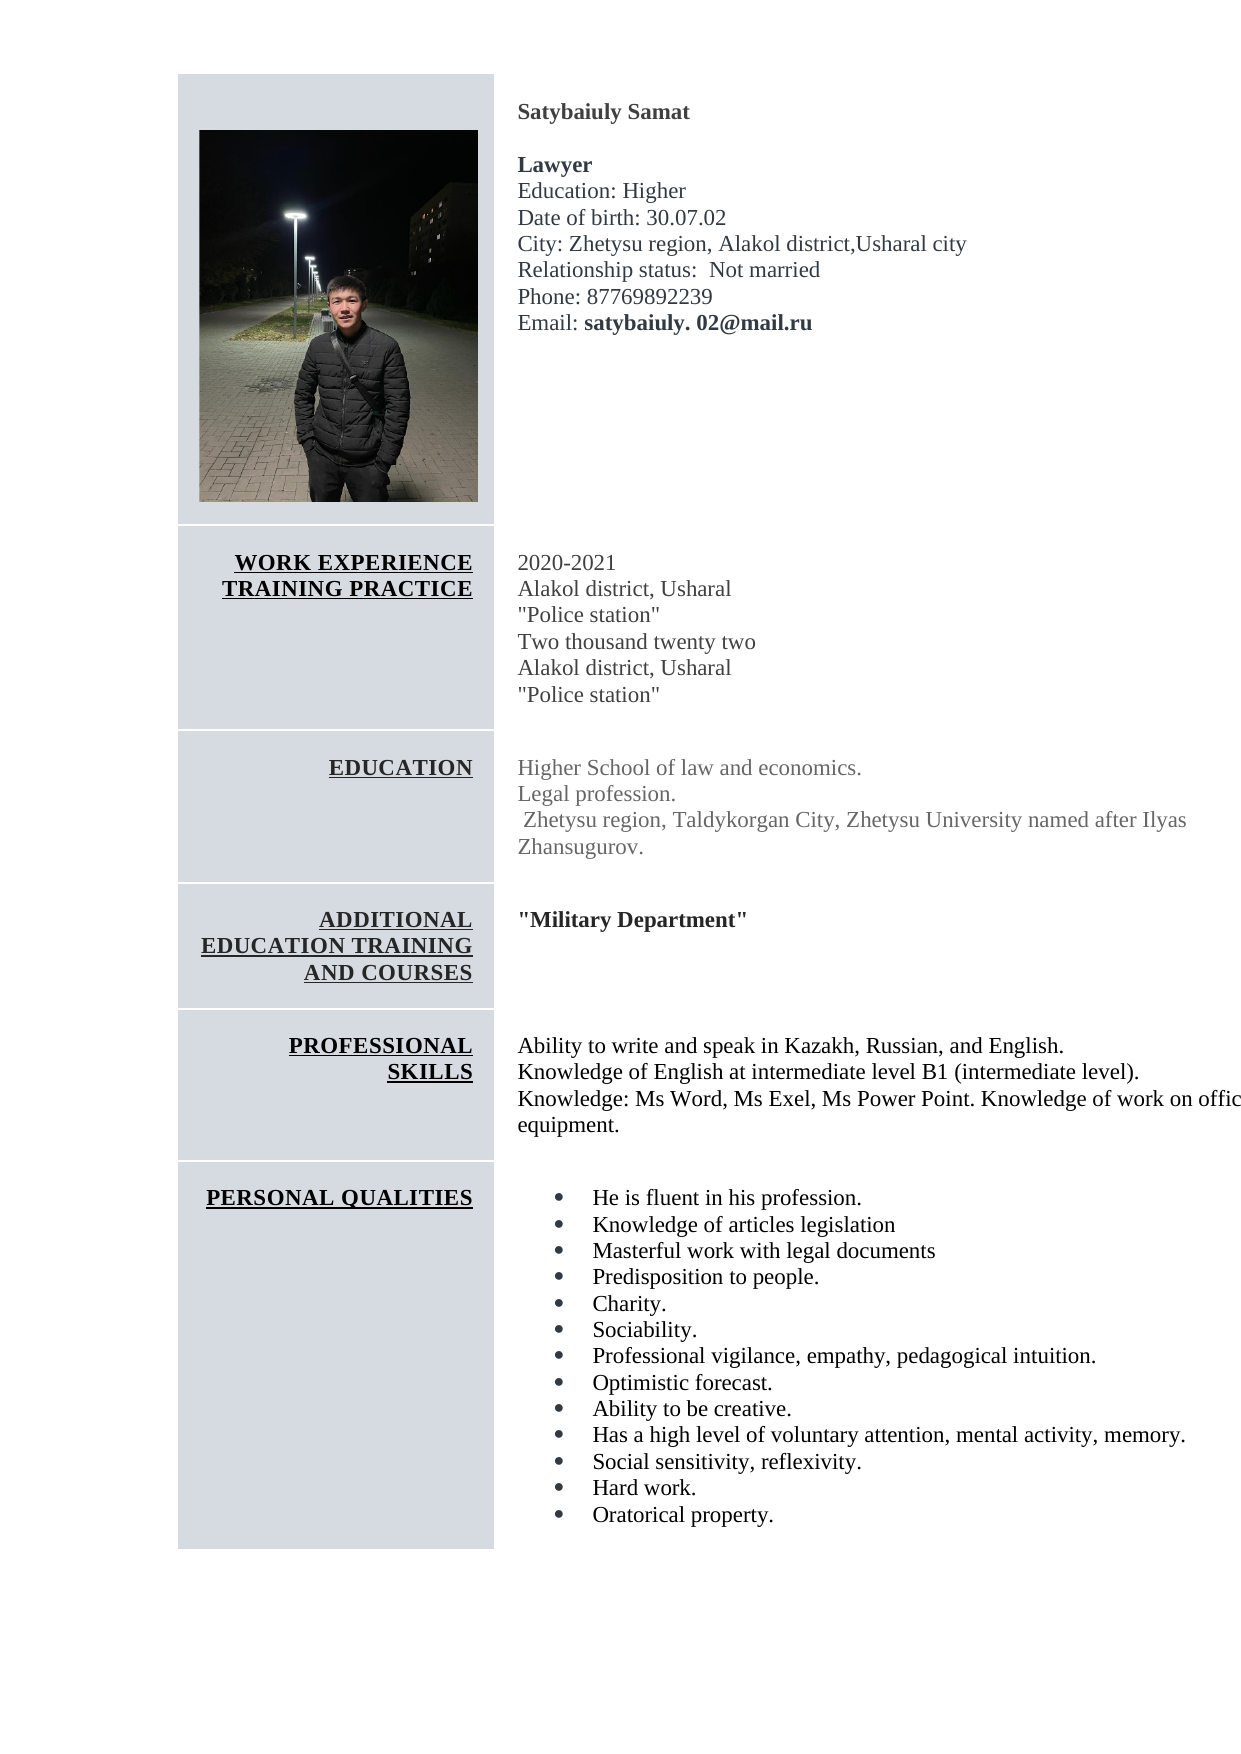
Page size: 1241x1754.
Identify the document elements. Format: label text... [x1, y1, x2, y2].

table_cell EDUCATION [178, 731, 494, 882]
picture [199, 130, 478, 502]
table_cell 2020-2021 Alakol district, Usharal "Police station" Two thousand twenty two Alakol district, Usharal "Police station" [496, 526, 1239, 729]
table_header Satybaiuly Samat Lawyer Education: Higher Date of birth: 30.07.02 City: Zhetysu region, Alakol district,Usharal city Relationship status: Not married Phone: 87769892239 Email: satybaiuly. 02@mail.ru [496, 76, 1239, 524]
table_cell Higher School of law and economics. Legal profession. Zhetysu region, Taldykorgan City, Zhetysu University named after Ilyas Zhansugurov. [496, 731, 1239, 882]
table_header [178, 74, 494, 524]
table_cell PERSONAL QUALITIES [178, 1162, 494, 1549]
table_cell PROFESSIONAL SKILLS [178, 1010, 494, 1160]
table_cell "Military Department" [496, 884, 1239, 1008]
table_cell ADDITIONAL EDUCATION TRAINING AND COURSES [178, 884, 494, 1008]
table_cell WORK EXPERIENCE TRAINING PRACTICE [178, 526, 494, 729]
table_cell He is fluent in his profession. Knowledge of articles legislation Masterful work with legal documents Predisposition to people. Charity. Sociability. Professional vigilance, empathy, pedagogical intuition. Optimistic forecast. Ability to be creative. Has a high level of voluntary attention, mental activity, memory. Social sensitivity, reflexivity. Hard work. Oratorical property. [496, 1162, 1239, 1549]
table_cell Ability to write and speak in Kazakh, Russian, and English. Knowledge of English at intermediate level B1 (intermediate level). Knowledge: Ms Word, Ms Exel, Ms Power Point. Knowledge of work on office equipment. [496, 1010, 1239, 1160]
